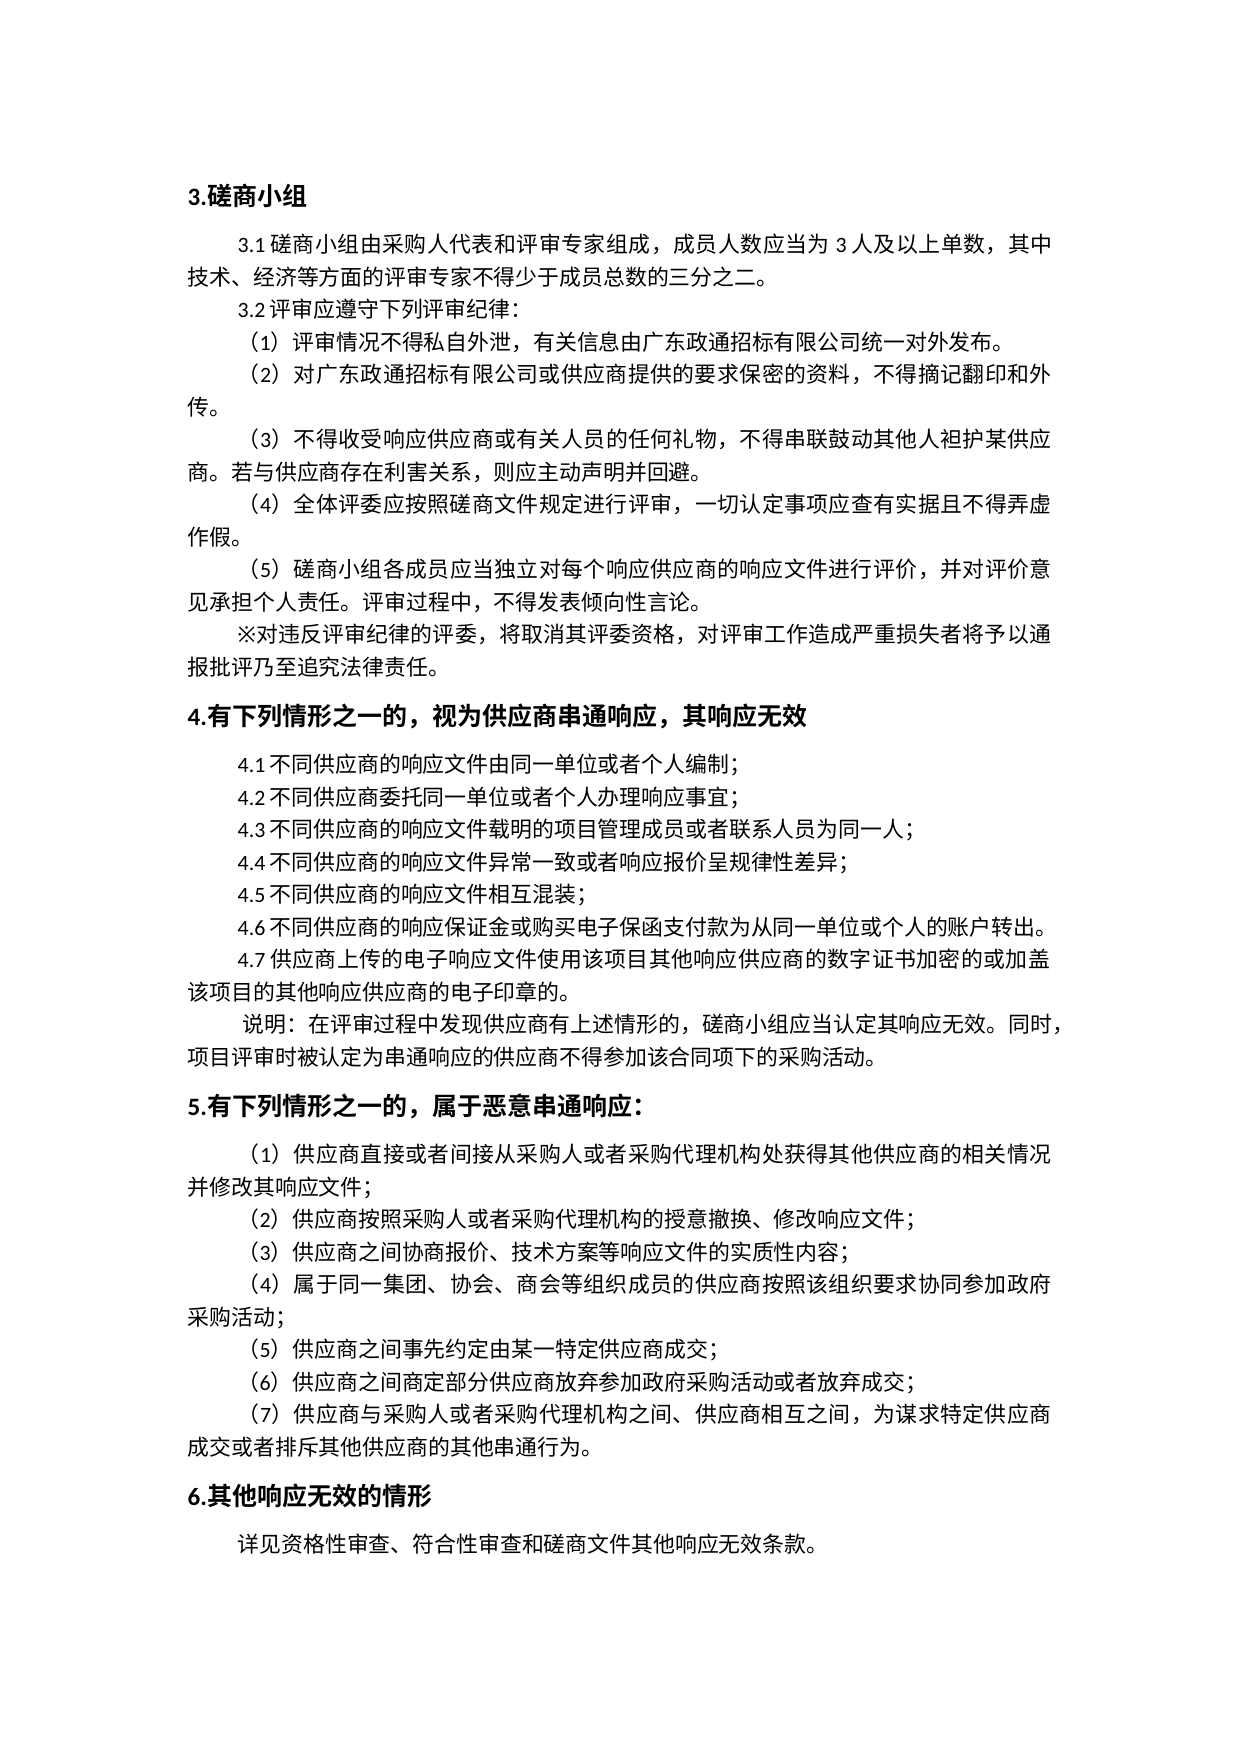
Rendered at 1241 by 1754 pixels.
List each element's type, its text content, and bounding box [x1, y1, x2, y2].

text （5）供应商之间事先约定由某一特定供应商成交； [187, 1332, 1053, 1364]
text （7）供应商与采购人或者采购代理机构之间、供应商相互之间，为谋求特定供应商成交或者排斥其他供应商的其他串通行为。 [187, 1397, 1053, 1462]
text 4.7供应商上传的电子响应文件使用该项目其他响应供应商的数字证书加密的或加盖该项目的其他响应供应商的电子印章的。 [187, 942, 1053, 1007]
text 4.6不同供应商的响应保证金或购买电子保函支付款为从同一单位或个人的账户转出。 [187, 909, 1053, 942]
text 4.2不同供应商委托同一单位或者个人办理响应事宜； [187, 779, 1053, 812]
text 4.3不同供应商的响应文件载明的项目管理成员或者联系人员为同一人； [187, 812, 1053, 844]
text （1）供应商直接或者间接从采购人或者采购代理机构处获得其他供应商的相关情况并修改其响应文件； [187, 1137, 1053, 1202]
text 4.4不同供应商的响应文件异常一致或者响应报价呈规律性差异； [187, 844, 1053, 877]
text 3.1磋商小组由采购人代表和评审专家组成，成员人数应当为3人及以上单数，其中技术、经济等方面的评审专家不得少于成员总数的三分之二。 [187, 227, 1053, 292]
text 6.其他响应无效的情形 [187, 1462, 1053, 1527]
text 详见资格性审查、符合性审查和磋商文件其他响应无效条款。 [187, 1527, 1053, 1559]
text 3.磋商小组 [187, 162, 1053, 227]
text （3）供应商之间协商报价、技术方案等响应文件的实质性内容； [187, 1234, 1053, 1267]
text 说明：在评审过程中发现供应商有上述情形的，磋商小组应当认定其响应无效。同时，项目评审时被认定为串通响应的供应商不得参加该合同项下的采购活动。 [187, 1007, 1053, 1072]
text 4.5不同供应商的响应文件相互混装； [187, 877, 1053, 909]
text 5.有下列情形之一的，属于恶意串通响应： [187, 1072, 1053, 1137]
text （1）评审情况不得私自外泄，有关信息由广东政通招标有限公司统一对外发布。 [187, 324, 1053, 357]
text 3.2评审应遵守下列评审纪律： [187, 292, 1053, 324]
text （4）全体评委应按照磋商文件规定进行评审，一切认定事项应查有实据且不得弄虚作假。 [187, 487, 1053, 552]
text （2）供应商按照采购人或者采购代理机构的授意撤换、修改响应文件； [187, 1202, 1053, 1234]
text （6）供应商之间商定部分供应商放弃参加政府采购活动或者放弃成交； [187, 1364, 1053, 1397]
text 4.1不同供应商的响应文件由同一单位或者个人编制； [187, 747, 1053, 779]
text 4.有下列情形之一的，视为供应商串通响应，其响应无效 [187, 682, 1053, 747]
text ※对违反评审纪律的评委，将取消其评委资格，对评审工作造成严重损失者将予以通报批评乃至追究法律责任。 [187, 617, 1053, 682]
text （2）对广东政通招标有限公司或供应商提供的要求保密的资料，不得摘记翻印和外传。 [187, 357, 1053, 422]
text （5）磋商小组各成员应当独立对每个响应供应商的响应文件进行评价，并对评价意见承担个人责任。评审过程中，不得发表倾向性言论。 [187, 552, 1053, 617]
text （3）不得收受响应供应商或有关人员的任何礼物，不得串联鼓动其他人袒护某供应商。若与供应商存在利害关系，则应主动声明并回避。 [187, 422, 1053, 487]
text （4）属于同一集团、协会、商会等组织成员的供应商按照该组织要求协同参加政府采购活动； [187, 1267, 1053, 1332]
